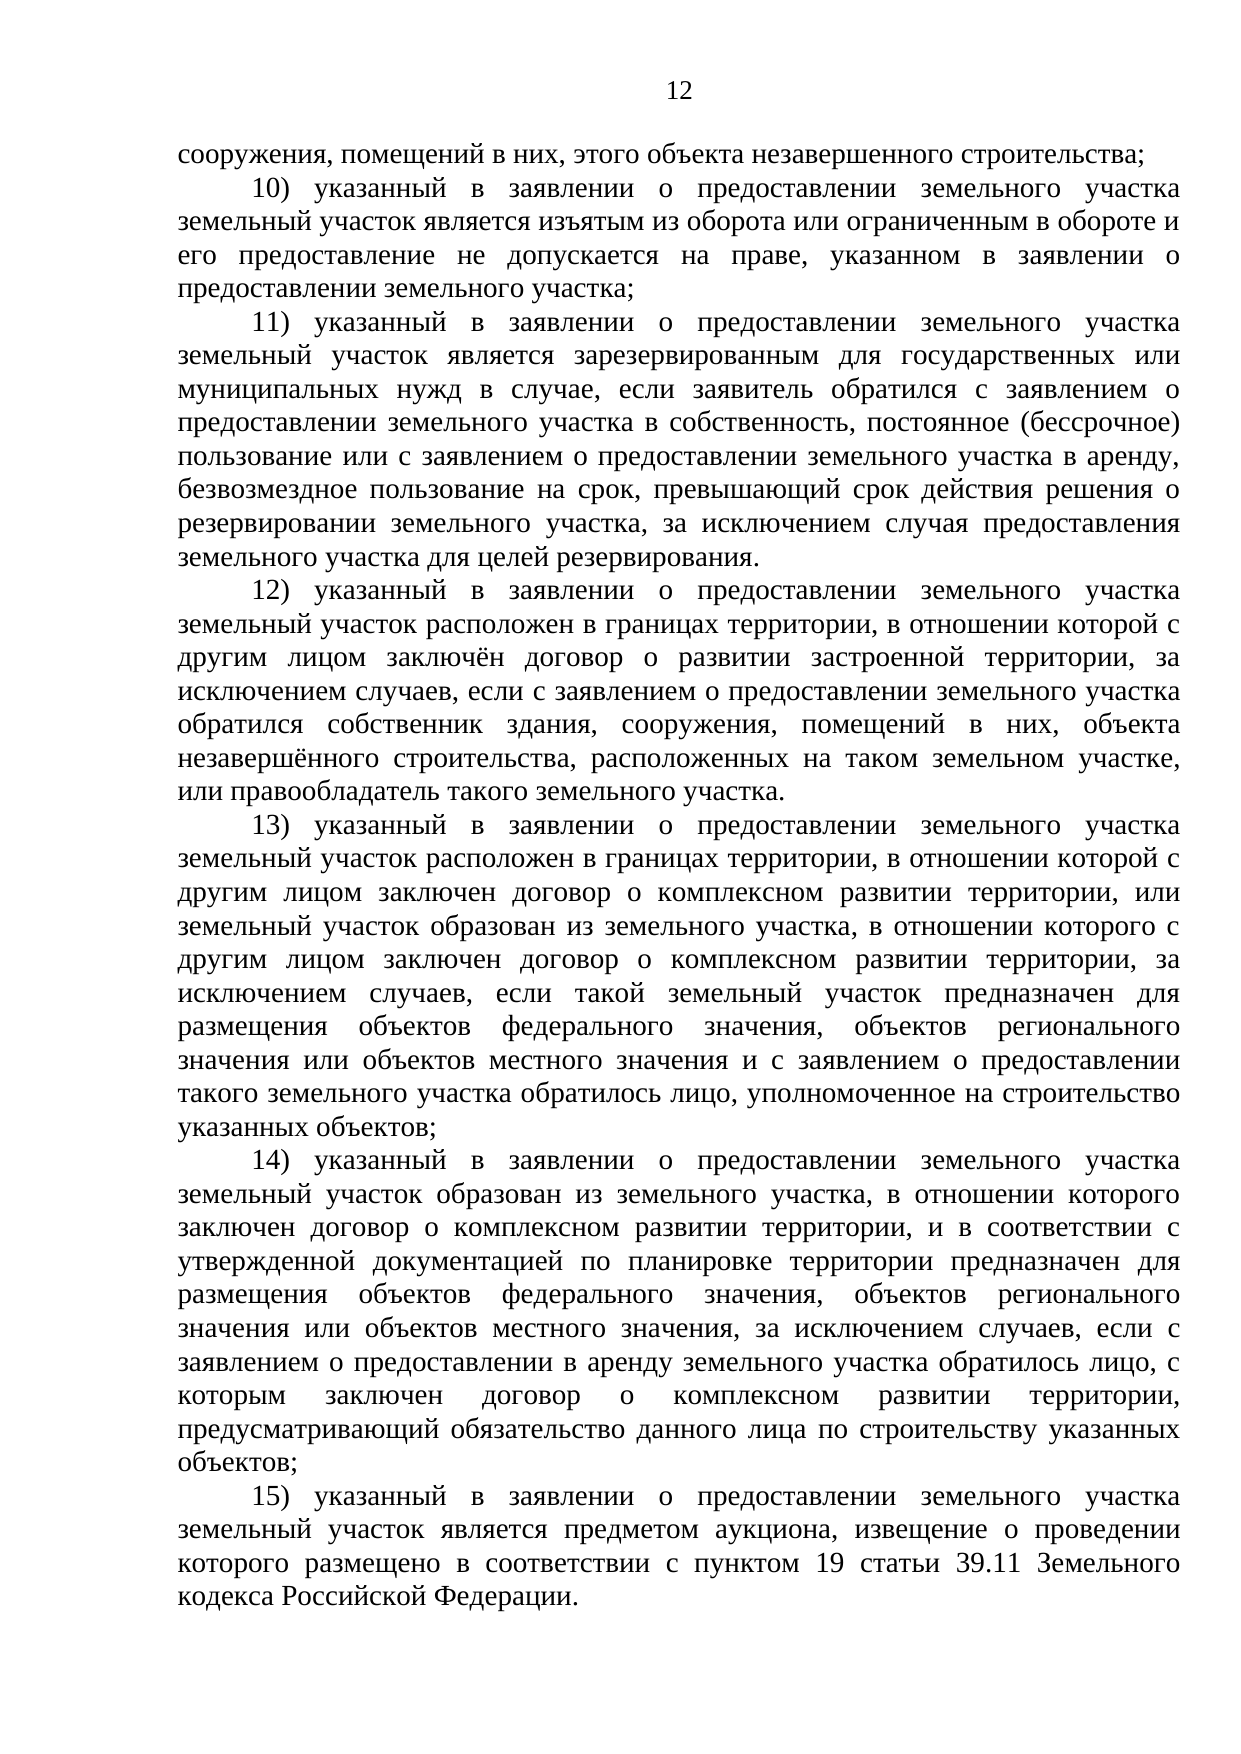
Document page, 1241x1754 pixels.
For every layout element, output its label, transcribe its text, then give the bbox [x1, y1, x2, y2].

text 15) указанный в заявлении о предоставлении земельного участка земельный участок является предметом аукциона, извещение о проведении которого размещено в соответствии с пунктом 19 статьи 39.11 Земельного кодекса Российской Федерации. [177, 1478, 1181, 1612]
text 11) указанный в заявлении о предоставлении земельного участка земельный участок является зарезервированным для государственных или муниципальных нужд в случае, если заявитель обратился с заявлением о предоставлении земельного участка в собственность, постоянное (бессрочное) пользование или с заявлением о предоставлении земельного участка в аренду, безвозмездное пользование на срок, превышающий срок действия решения о резервировании земельного участка, за исключением случая предоставления земельного участка для целей резервирования. [177, 304, 1181, 572]
text 12) указанный в заявлении о предоставлении земельного участка земельный участок расположен в границах территории, в отношении которой с другим лицом заключён договор о развитии застроенной территории, за исключением случаев, если с заявлением о предоставлении земельного участка обратился собственник здания, сооружения, помещений в них, объекта незавершённого строительства, расположенных на таком земельном участке, или правообладатель такого земельного участка. [177, 572, 1181, 807]
text 13) указанный в заявлении о предоставлении земельного участка земельный участок расположен в границах территории, в отношении которой с другим лицом заключен договор о комплексном развитии территории, или земельный участок образован из земельного участка, в отношении которого с другим лицом заключен договор о комплексном развитии территории, за исключением случаев, если такой земельный участок предназначен для размещения объектов федерального значения, объектов регионального значения или объектов местного значения и с заявлением о предоставлении такого земельного участка обратилось лицо, уполномоченное на строительство указанных объектов; [177, 807, 1181, 1142]
text 14) указанный в заявлении о предоставлении земельного участка земельный участок образован из земельного участка, в отношении которого заключен договор о комплексном развитии территории, и в соответствии с утвержденной документацией по планировке территории предназначен для размещения объектов федерального значения, объектов регионального значения или объектов местного значения, за исключением случаев, если с заявлением о предоставлении в аренду земельного участка обратилось лицо, с которым заключен договор о комплексном развитии территории, предусматривающий обязательство данного лица по строительству указанных объектов; [177, 1142, 1181, 1478]
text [177, 136, 1181, 170]
text 10) указанный в заявлении о предоставлении земельного участка земельный участок является изъятым из оборота или ограниченным в обороте и его предоставление не допускается на праве, указанном в заявлении о предоставлении земельного участка; [177, 170, 1181, 304]
